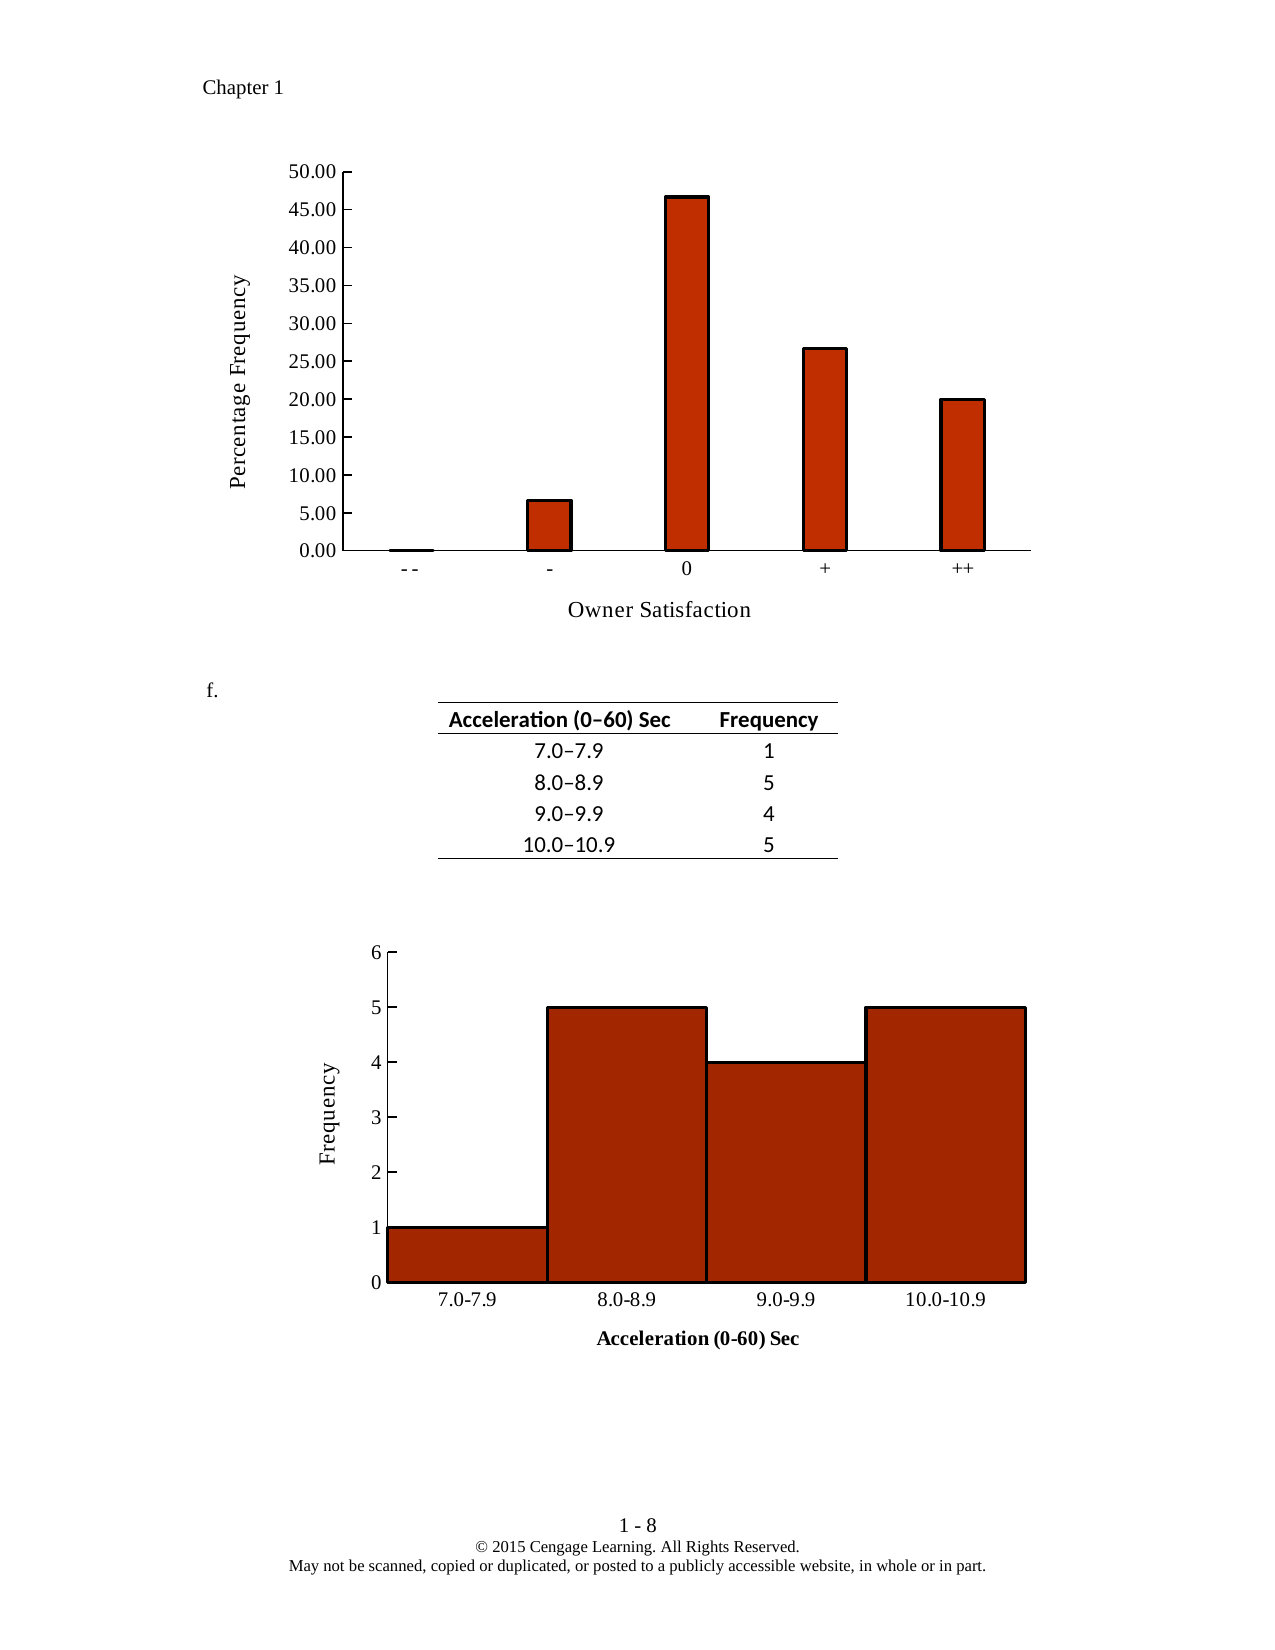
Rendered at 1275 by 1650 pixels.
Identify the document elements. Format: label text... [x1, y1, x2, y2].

table_cell 5 [700, 827, 837, 858]
text f. [206, 678, 1125, 702]
table_cell 8.0–8.9 [438, 765, 700, 796]
table_cell 1 [700, 734, 837, 764]
table_cell 10.0–10.9 [438, 827, 700, 858]
table_header Acceleration (0–60) Sec [438, 703, 700, 733]
table_cell 7.0–7.9 [438, 734, 700, 764]
table_cell 5 [700, 765, 837, 796]
table_header Frequency [700, 703, 837, 733]
table_cell 9.0–9.9 [438, 796, 700, 827]
table_cell 4 [700, 796, 837, 827]
